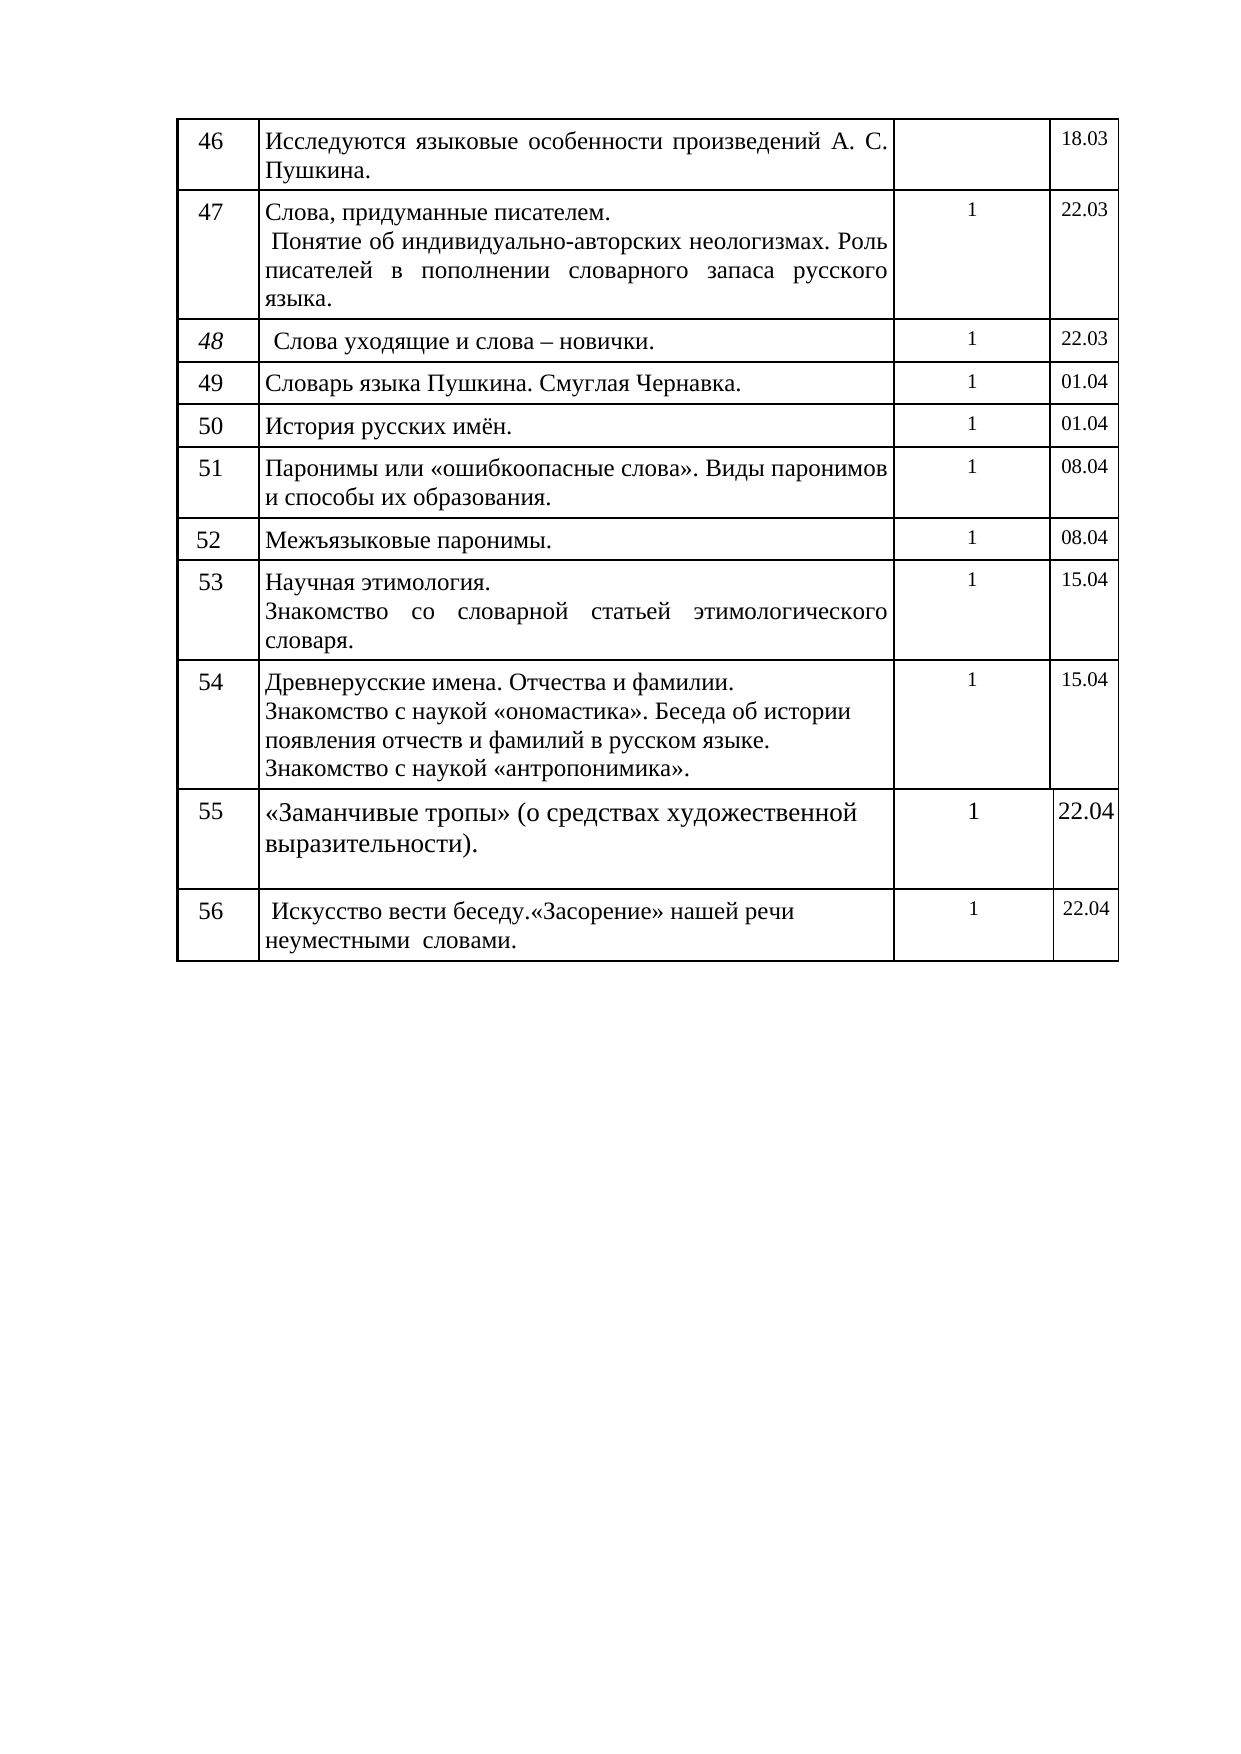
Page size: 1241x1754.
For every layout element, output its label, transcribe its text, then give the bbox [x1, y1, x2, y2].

table_cell 1 [895, 890, 1053, 959]
table_cell 45-46 [179, 120, 258, 189]
table_cell 1 [895, 191, 1049, 318]
table_cell 54 [179, 661, 258, 788]
table_cell 51 [179, 448, 258, 517]
table_cell Слова уходящие и слова – новички. [260, 320, 893, 361]
table_cell 01.04 [1051, 405, 1118, 446]
table_cell 47 [179, 191, 258, 318]
table_cell 22.03 [1051, 320, 1118, 361]
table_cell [260, 120, 893, 189]
table_cell 22.03 [1051, 191, 1118, 318]
table_cell Искусство вести беседу.«Засорение» нашей речи неуместными словами. [260, 890, 893, 959]
table_cell 1 [895, 661, 1049, 788]
table_cell 53 [179, 561, 258, 659]
table_cell 1 [895, 363, 1049, 403]
table_cell 48 [179, 320, 258, 361]
table_cell Научная этимология. Знакомство со словарной статьей этимологического словаря. [260, 561, 893, 659]
table_cell Древнерусские имена. Отчества и фамилии. Знакомство с наукой «ономастика». Беседа об истории появления отчеств и фамилий в русском языке. Знакомство с наукой «антропонимика». [260, 661, 893, 788]
table_cell 1 [895, 405, 1049, 446]
table_cell 1 [895, 561, 1049, 659]
table_cell История русских имён. [260, 405, 893, 446]
table_cell 52 [179, 519, 258, 559]
table_cell 1 [895, 320, 1049, 361]
table_cell 08.04 [1051, 519, 1118, 559]
table_cell 15.04 [1051, 561, 1118, 659]
table_cell Межъязыковые паронимы. [260, 519, 893, 559]
table_cell 2 [895, 120, 1049, 189]
table_cell Словарь языка Пушкина. Смуглая Чернавка. [260, 363, 893, 403]
table_cell 50 [179, 405, 258, 446]
table_cell 55 [179, 790, 258, 888]
table_cell 22.04 [1054, 790, 1118, 888]
table_cell 18.03 18.03 [1051, 120, 1118, 189]
table_cell 08.04 [1051, 448, 1118, 517]
table_cell Слова, придуманные писателем. Понятие об индивидуально-авторских неологизмах. Роль писателей в пополнении словарного запаса русского языка. [260, 191, 893, 318]
table_cell 1 [895, 790, 1053, 888]
table_cell 49 [179, 363, 258, 403]
table_cell 15.04 [1051, 661, 1118, 788]
table_cell «Заманчивые тропы» (о средствах художественной выразительности). [260, 790, 893, 888]
table_cell 01.04 [1051, 363, 1118, 403]
table_cell Паронимы или «ошибкоопасные слова». Виды паронимов и способы их образования. [260, 448, 893, 517]
table_cell 56 [179, 890, 258, 959]
table_cell 1 [895, 448, 1049, 517]
table_cell 1 [895, 519, 1049, 559]
table_cell 22.04 [1054, 890, 1118, 959]
